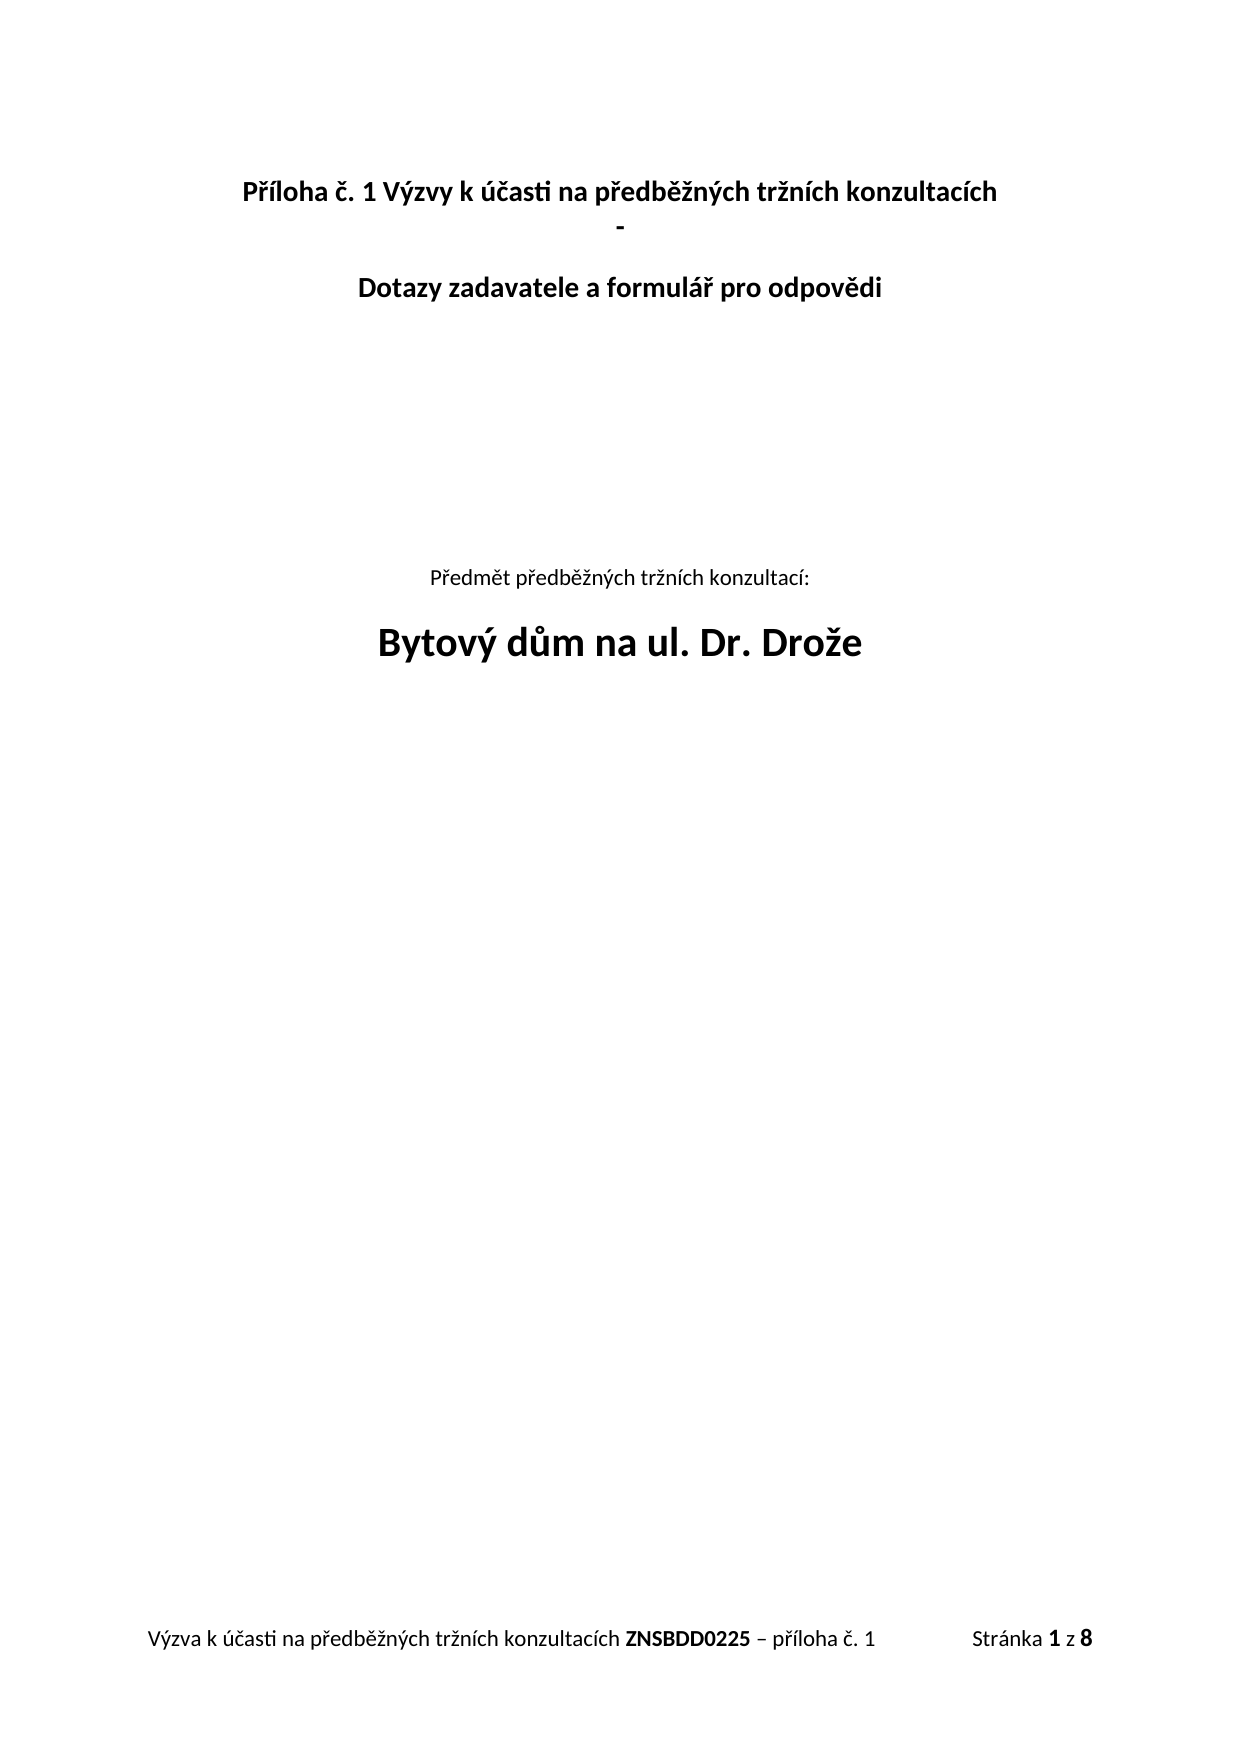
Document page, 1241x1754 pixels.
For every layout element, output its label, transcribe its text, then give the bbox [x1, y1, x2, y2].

text Dotazy zadavatele a formulář pro odpovědi [148, 269, 1093, 304]
text Příloha č. 1 Výzvy k účasti na předběžných tržních konzultacích [148, 173, 1093, 208]
text Předmět předběžných tržních konzultací: [148, 563, 1093, 591]
text - [148, 208, 1093, 244]
text Bytový dům na ul. Dr. Drože [148, 616, 1093, 667]
